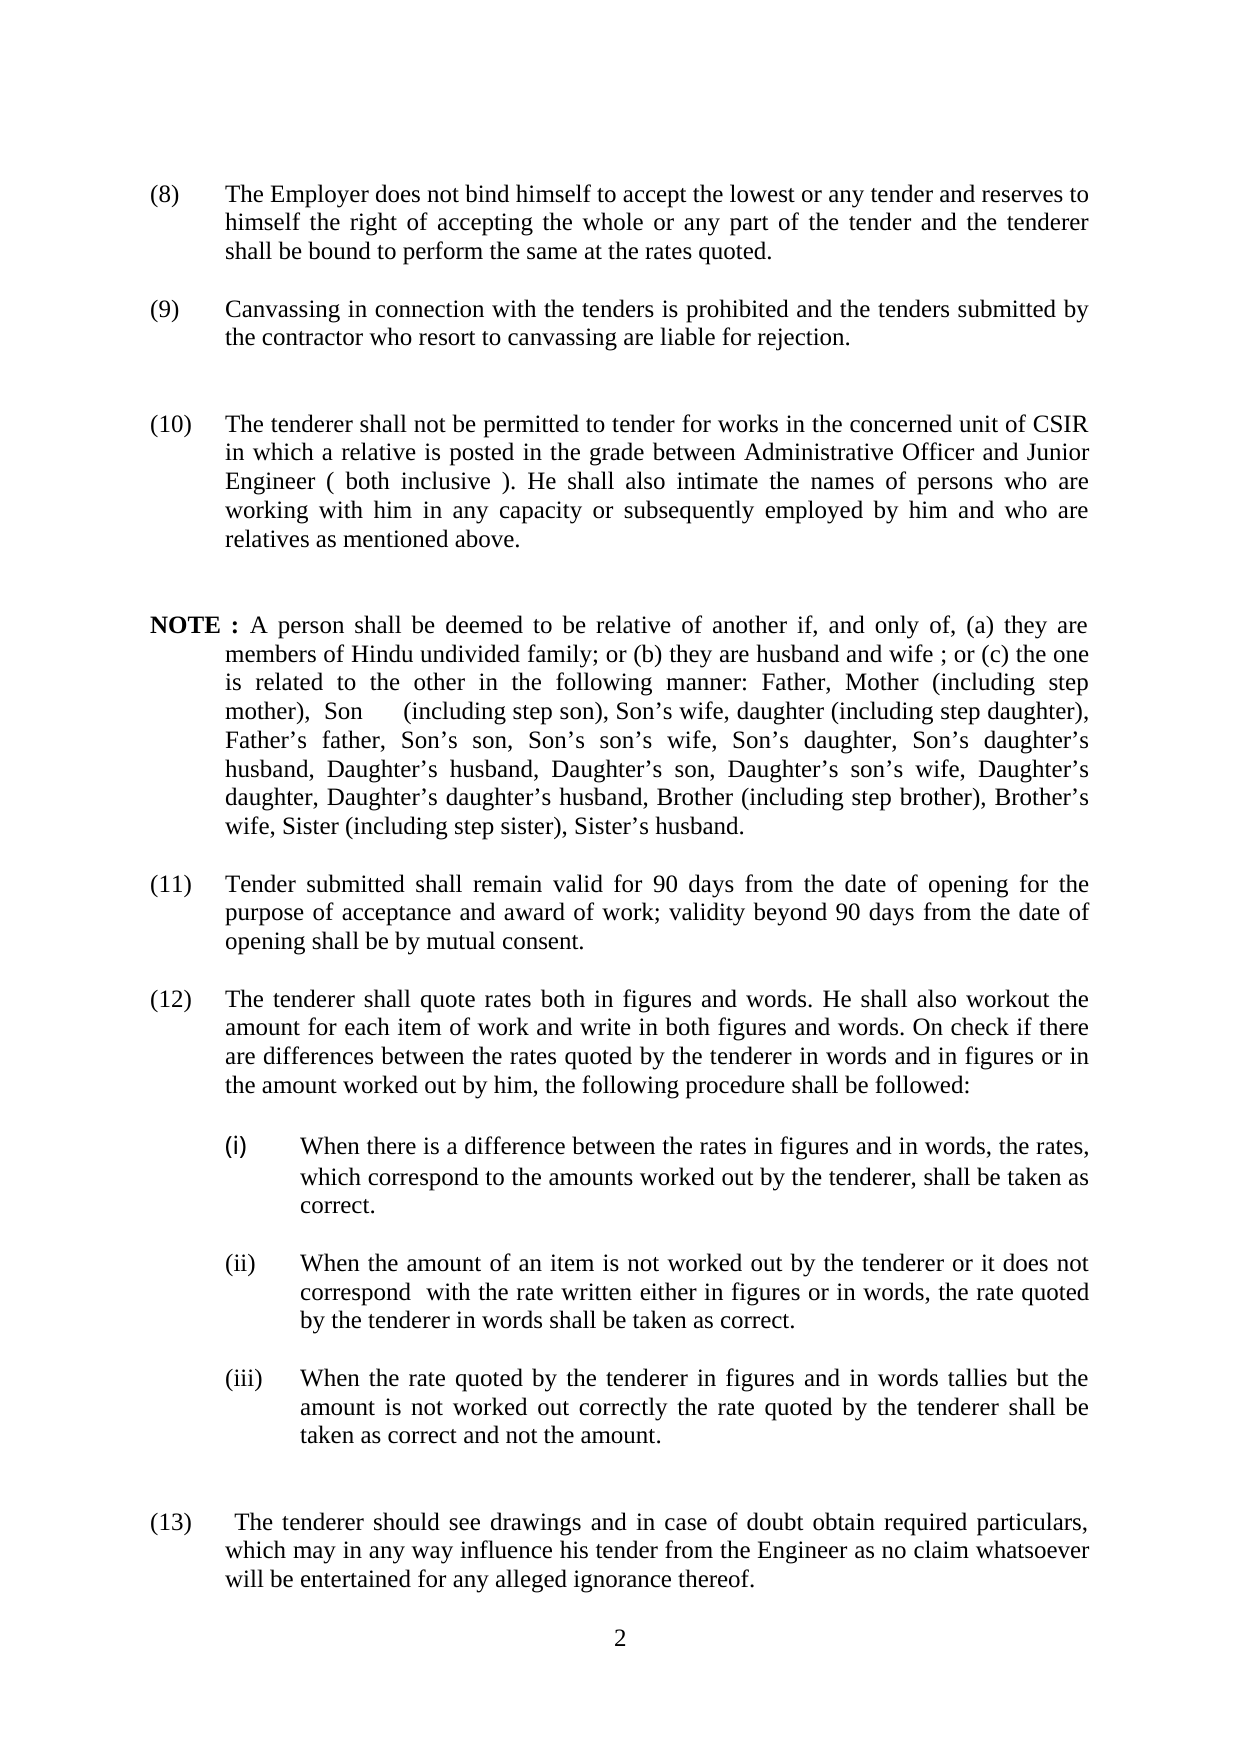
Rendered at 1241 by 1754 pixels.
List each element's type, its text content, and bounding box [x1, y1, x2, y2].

text (iii) When the rate quoted by the tenderer in figures and in words tallies but the amount is not worked out correctly the rate quoted by the tenderer shall be taken as correct and not the amount. [225, 1363, 1090, 1449]
list When there is a difference between the rates in figures and in words, the rates, which correspond to the amounts worked out by the tenderer, shall be taken as correct. [225, 1127, 1090, 1219]
text (9) Canvassing in connection with the tenders is prohibited and the tenders submitted by the contractor who resort to canvassing are liable for rejection. [150, 294, 1090, 351]
text (10) The tenderer shall not be permitted to tender for works in the concerned unit of CSIR in which a relative is posted in the grade between Administrative Officer and Junior Engineer ( both inclusive ). He shall also intimate the names of persons who are working with him in any capacity or subsequently employed by him and who are relatives as mentioned above. [150, 409, 1090, 552]
text (11) Tender submitted shall remain valid for 90 days from the date of opening for the purpose of acceptance and award of work; validity beyond 90 days from the date of opening shall be by mutual consent. [150, 869, 1090, 955]
text (8) The Employer does not bind himself to accept the lowest or any tender and reserves to himself the right of accepting the whole or any part of the tender and the tenderer shall be bound to perform the same at the rates quoted. [150, 179, 1090, 265]
text (ii) When the amount of an item is not worked out by the tenderer or it does not correspond with the rate written either in figures or in words, the rate quoted by the tenderer in words shall be taken as correct. [225, 1248, 1090, 1334]
text NOTE : A person shall be deemed to be relative of another if, and only of, (a) they are members of Hindu undivided family; or (b) they are husband and wife ; or (c) the one is related to the other in the following manner: Father, Mother (including step mother), Son (including step son), Son’s wife, daughter (including step daughter), Father’s father, Son’s son, Son’s son’s wife, Son’s daughter, Son’s daughter’s husband, Daughter’s husband, Daughter’s son, Daughter’s son’s wife, Daughter’s daughter, Daughter’s daughter’s husband, Brother (including step brother), Brother’s wife, Sister (including step sister), Sister’s husband. [150, 610, 1090, 840]
text (12) The tenderer shall quote rates both in figures and words. He shall also workout the amount for each item of work and write in both figures and words. On check if there are differences between the rates quoted by the tenderer in words and in figures or in the amount worked out by him, the following procedure shall be followed: [150, 984, 1090, 1099]
text (13) The tenderer should see drawings and in case of doubt obtain required particulars, which may in any way influence his tender from the Engineer as no claim whatsoever will be entertained for any alleged ignorance thereof. [150, 1507, 1090, 1593]
